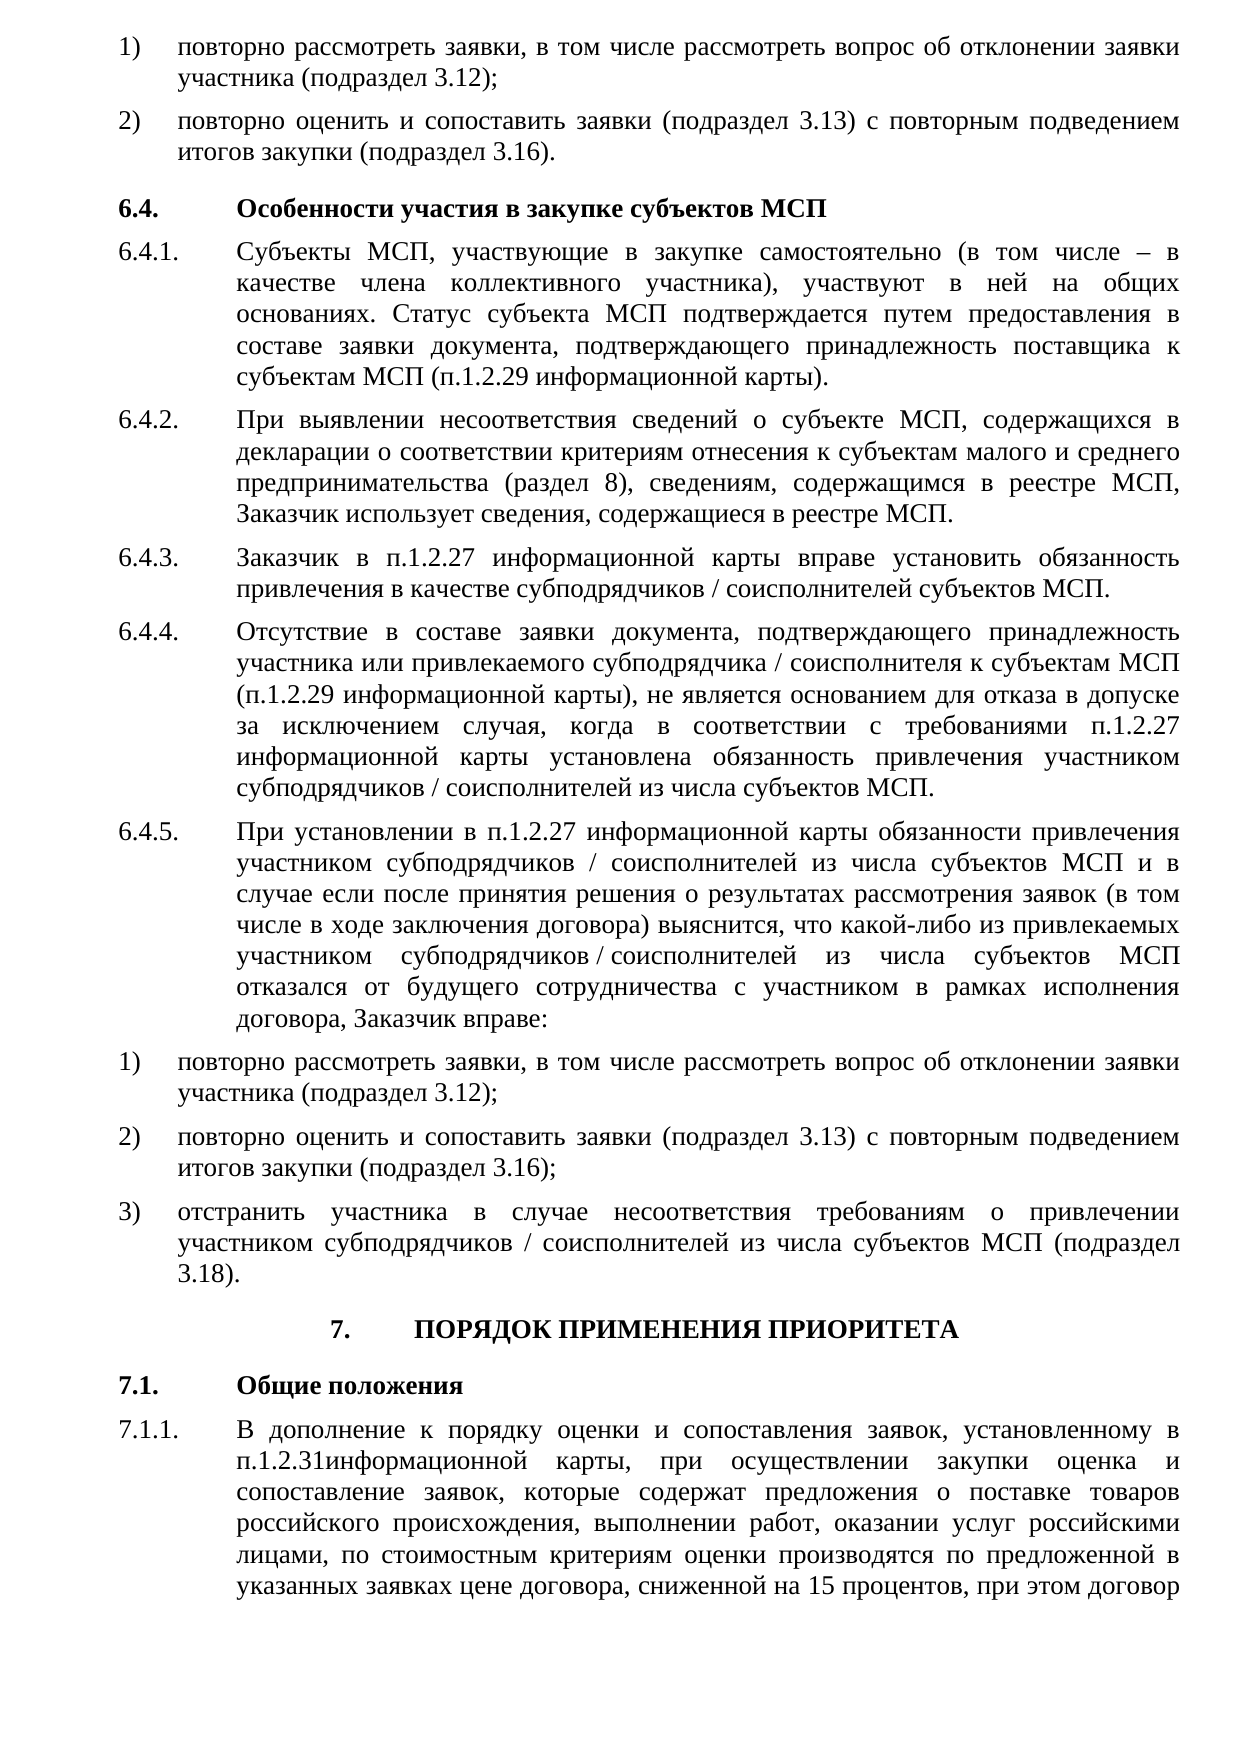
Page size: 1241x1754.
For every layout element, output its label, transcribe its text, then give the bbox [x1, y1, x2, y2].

text повторно рассмотреть заявки, в том числе рассмотреть вопрос об отклонении заявки участника (подраздел 3.12); [118, 29, 1181, 92]
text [118, 1413, 1181, 1600]
text Заказчик в п.1.2.27 информационной карты вправе установить обязанность привлечения в качестве субподрядчиков / соисполнителей субъектов МСП. [118, 541, 1181, 603]
text При выявлении несоответствия сведений о субъекте МСП, содержащихся в декларации о соответствии критериям отнесения к субъектам малого и среднего предпринимательства (раздел 8), сведениям, содержащимся в реестре МСП, Заказчик использует сведения, содержащиеся в реестре МСП. [118, 403, 1181, 528]
text Общие положения [118, 1369, 1181, 1401]
text отстранить участника в случае несоответствия требованиям о привлечении участником субподрядчиков / соисполнителей из числа субъектов МСП (подраздел 3.18). [118, 1195, 1181, 1288]
text повторно оценить и сопоставить заявки (подраздел 3.13) с повторным подведением итогов закупки (подраздел 3.16); [118, 1120, 1181, 1182]
text Особенности участия в закупке субъектов МСП [118, 192, 1181, 223]
text При установлении в п.1.2.27 информационной карты обязанности привлечения участником субподрядчиков / соисполнителей из числа субъектов МСП и в случае если после принятия решения о результатах рассмотрения заявок (в том числе в ходе заключения договора) выяснится, что какой-либо из привлекаемых участником субподрядчиков / соисполнителей из числа субъектов МСП отказался от будущего сотрудничества с участником в рамках исполнения договора, Заказчик вправе: [118, 815, 1181, 1033]
text повторно рассмотреть заявки, в том числе рассмотреть вопрос об отклонении заявки участника (подраздел 3.12); [118, 1045, 1181, 1108]
text Порядок применения приоритета [118, 1313, 1181, 1344]
text Отсутствие в составе заявки документа, подтверждающего принадлежность участника или привлекаемого субподрядчика / соисполнителя к субъектам МСП (п.1.2.29 информационной карты), не является основанием для отказа в допуске за исключением случая, когда в соответствии с требованиями п.1.2.27 информационной карты установлена обязанность привлечения участником субподрядчиков / соисполнителей из числа субъектов МСП. [118, 615, 1181, 802]
text Субъекты МСП, участвующие в закупке самостоятельно (в том числе – в качестве члена коллективного участника), участвуют в ней на общих основаниях. Статус субъекта МСП подтверждается путем предоставления в составе заявки документа, подтверждающего принадлежность поставщика к субъектам МСП (п.1.2.29 информационной карты). [118, 235, 1181, 391]
text повторно оценить и сопоставить заявки (подраздел 3.13) с повторным подведением итогов закупки (подраздел 3.16). [118, 104, 1181, 167]
